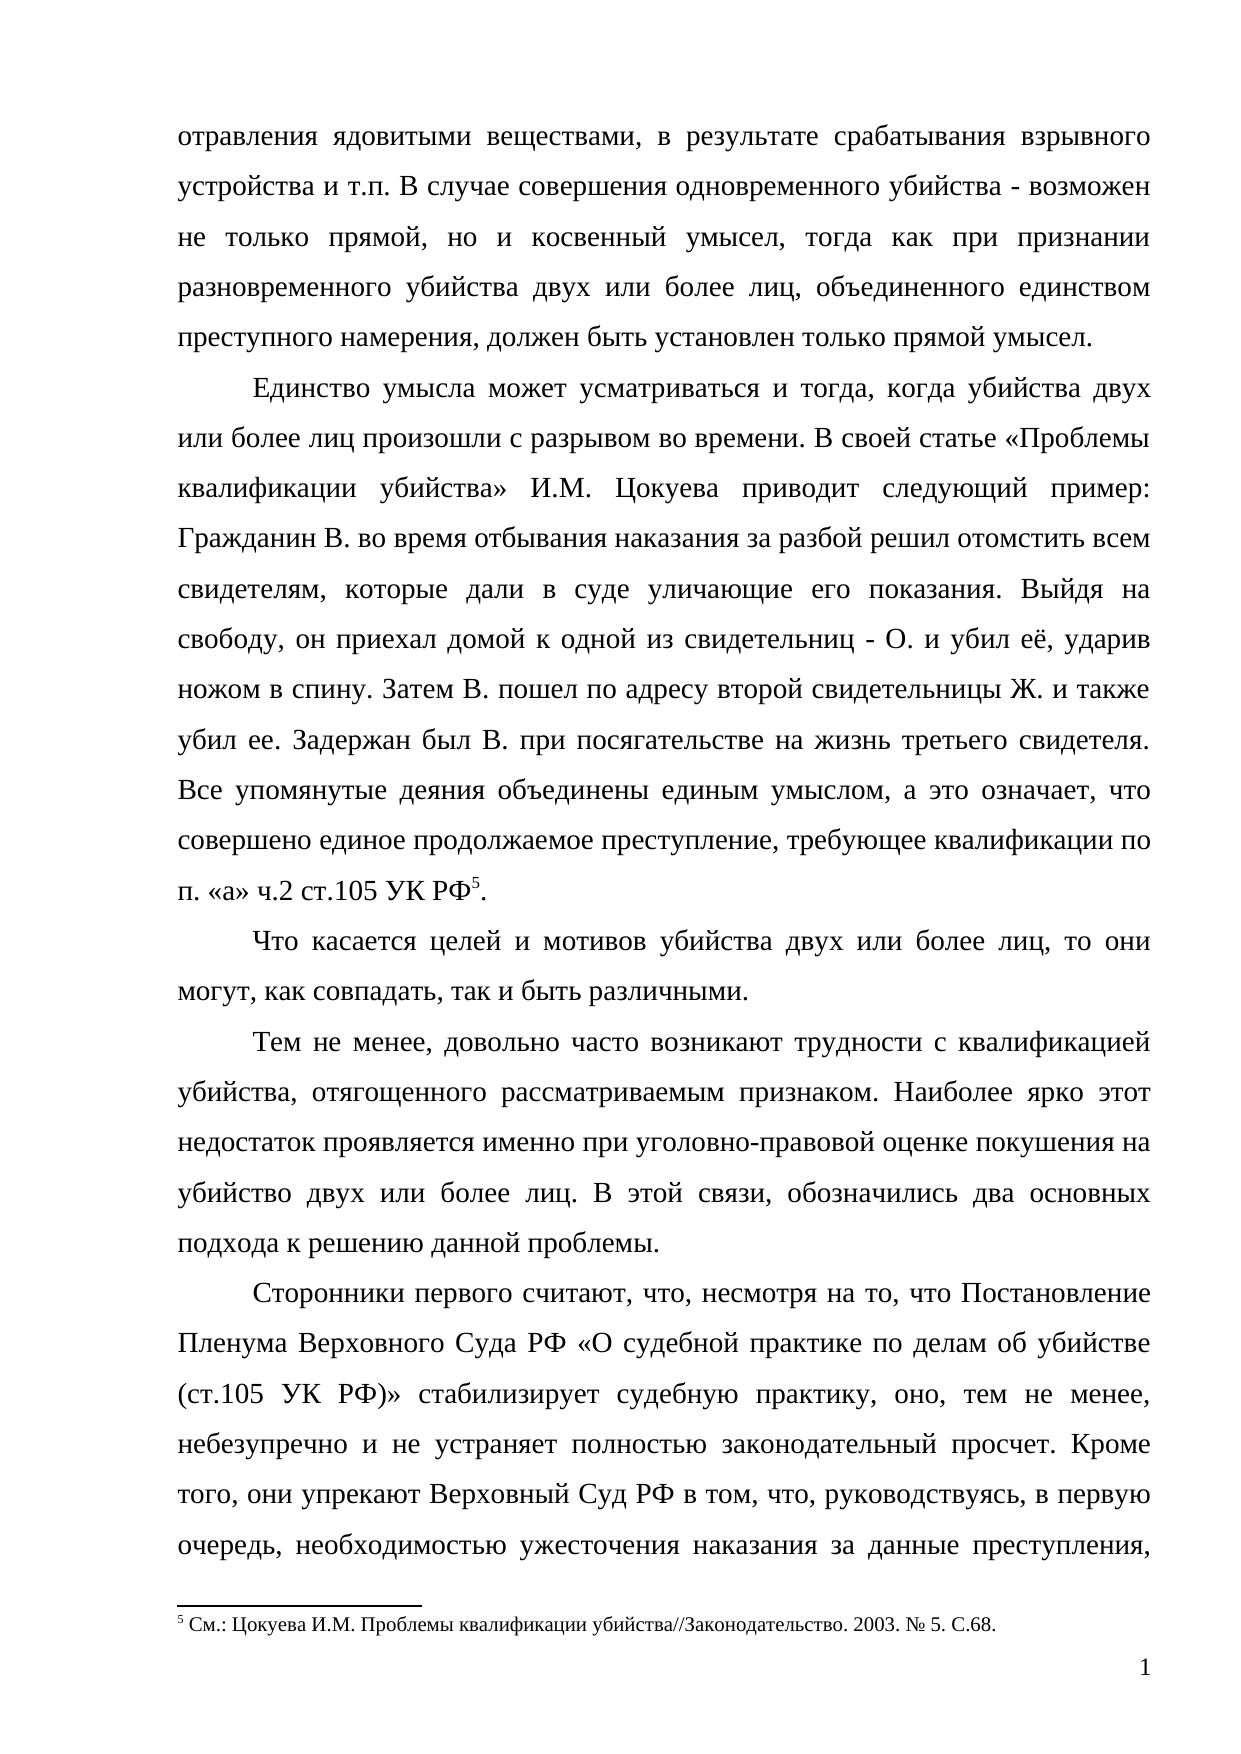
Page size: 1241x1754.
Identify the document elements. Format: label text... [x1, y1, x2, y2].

text Тем не менее, довольно часто возникают трудности с квалификацией убийства, отягощенного рассматриваемым признаком. Наиболее ярко этот недостаток проявляется именно при уголовно-правовой оценке покушения на убийство двух или более лиц. В этой связи, обозначились два основных подхода к решению данной проблемы. [177, 1024, 1152, 1258]
text Единство умысла может усматриваться и тогда, когда убийства двух или более лиц произошли с разрывом во времени. В своей статье «Проблемы квалификации убийства» И.М. Цокуева приводит следующий пример: Гражданин В. во время отбывания наказания за разбой решил отомстить всем свидетелям, которые дали в суде уличающие его показания. Выйдя на свободу, он приехал домой к одной из свидетельниц - О. и убил её, ударив ножом в спину. Затем В. пошел по адресу второй свидетельницы Ж. и также убил ее. Задержан был В. при посягательстве на жизнь третьего свидетеля. Все упомянутые деяния объединены единым умыслом, а это означает, что совершено единое продолжаемое преступление, требующее квалификации по п. «а» ч.2 ст.105 УК РФ. [177, 370, 1152, 906]
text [177, 1275, 1152, 1560]
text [177, 118, 1152, 353]
text Что касается целей и мотивов убийства двух или более лиц, то они могут, как совпадать, так и быть различными. [177, 923, 1152, 1007]
